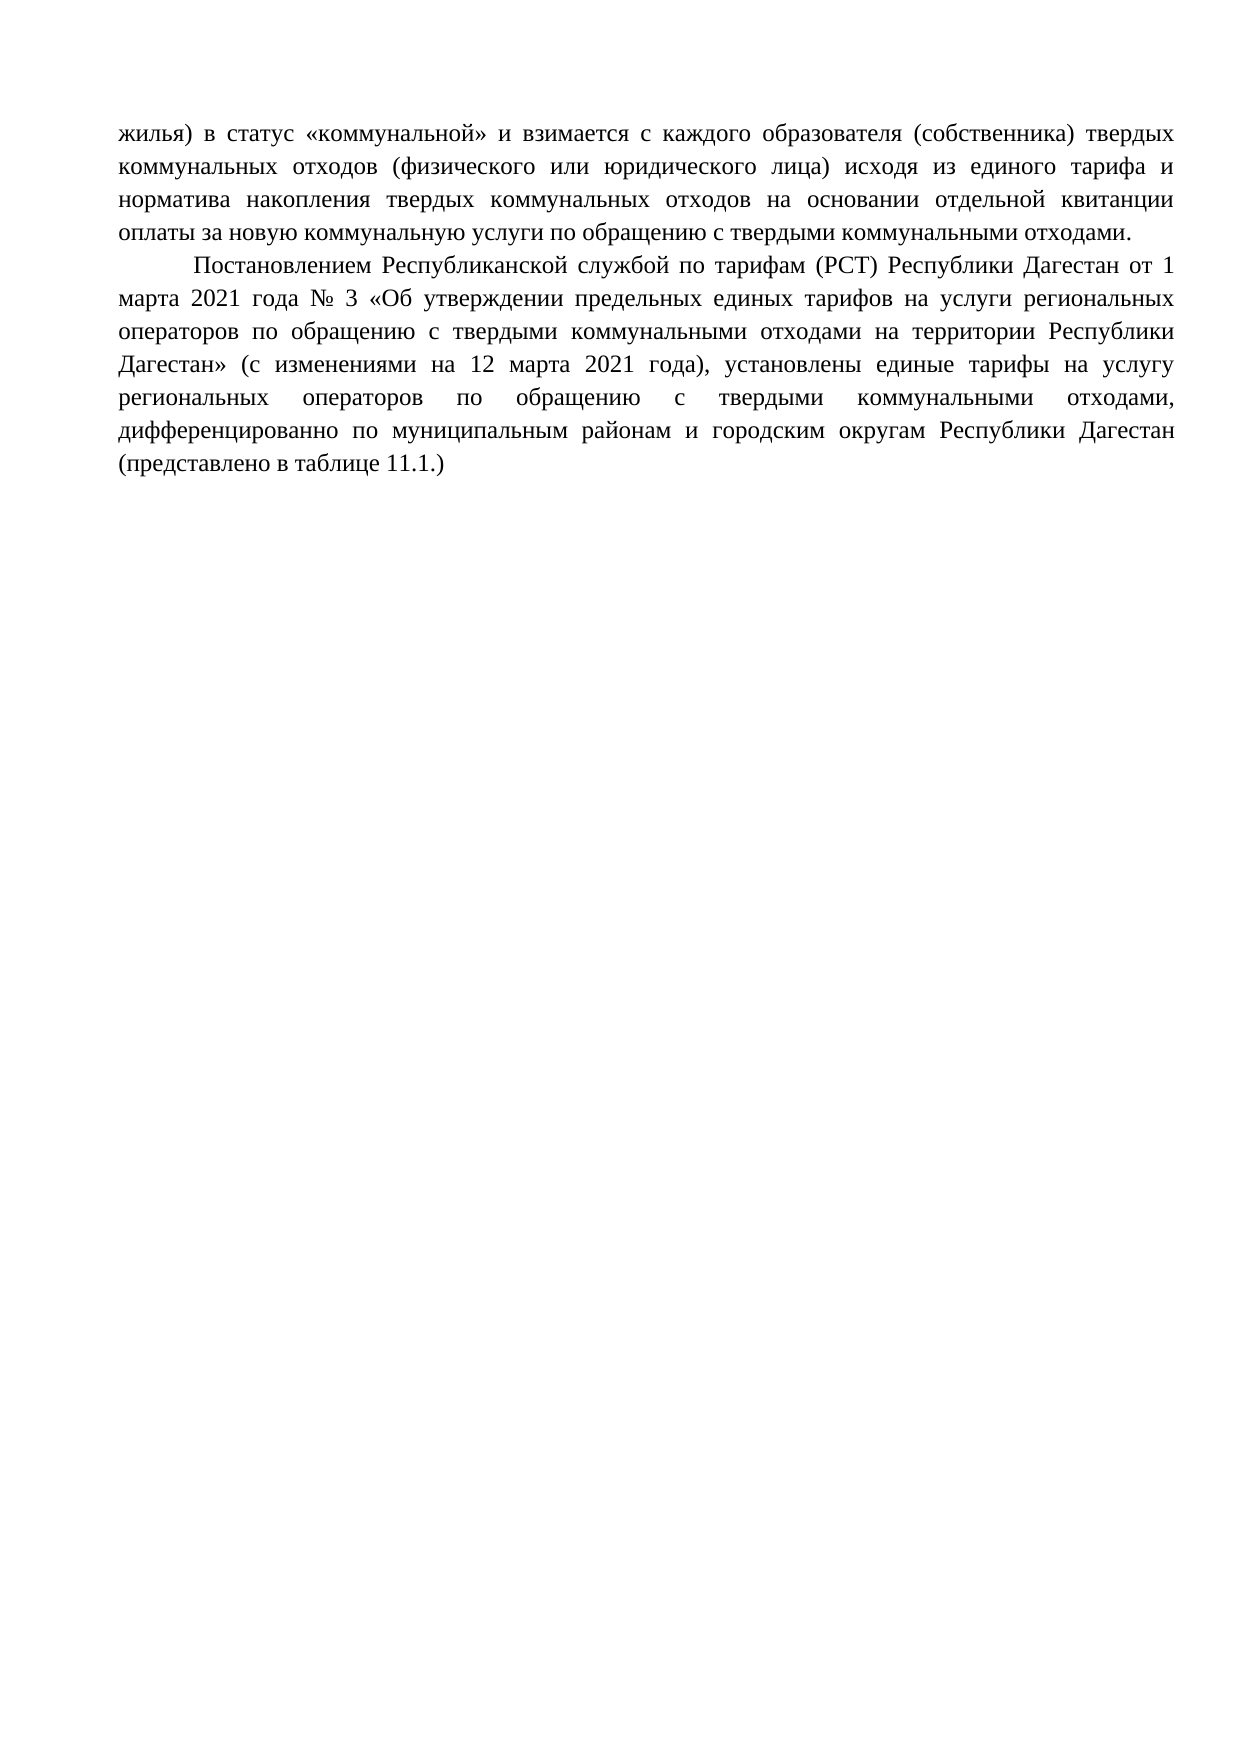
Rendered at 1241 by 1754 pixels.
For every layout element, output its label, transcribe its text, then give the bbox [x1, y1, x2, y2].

text Постановлением Республиканской службой по тарифам (РСТ) Республики Дагестан от 1 марта 2021 года № 3 «Об утверждении предельных единых тарифов на услуги региональных операторов по обращению с твердыми коммунальными отходами на территории Республики Дагестан» (с изменениями на 12 марта 2021 года), установлены единые тарифы на услугу региональных операторов по обращению с твердыми коммунальными отходами, дифференцированно по муниципальным районам и городским округам Республики Дагестан (представлено в таблице 11.1.) [118, 250, 1176, 477]
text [118, 118, 1175, 246]
